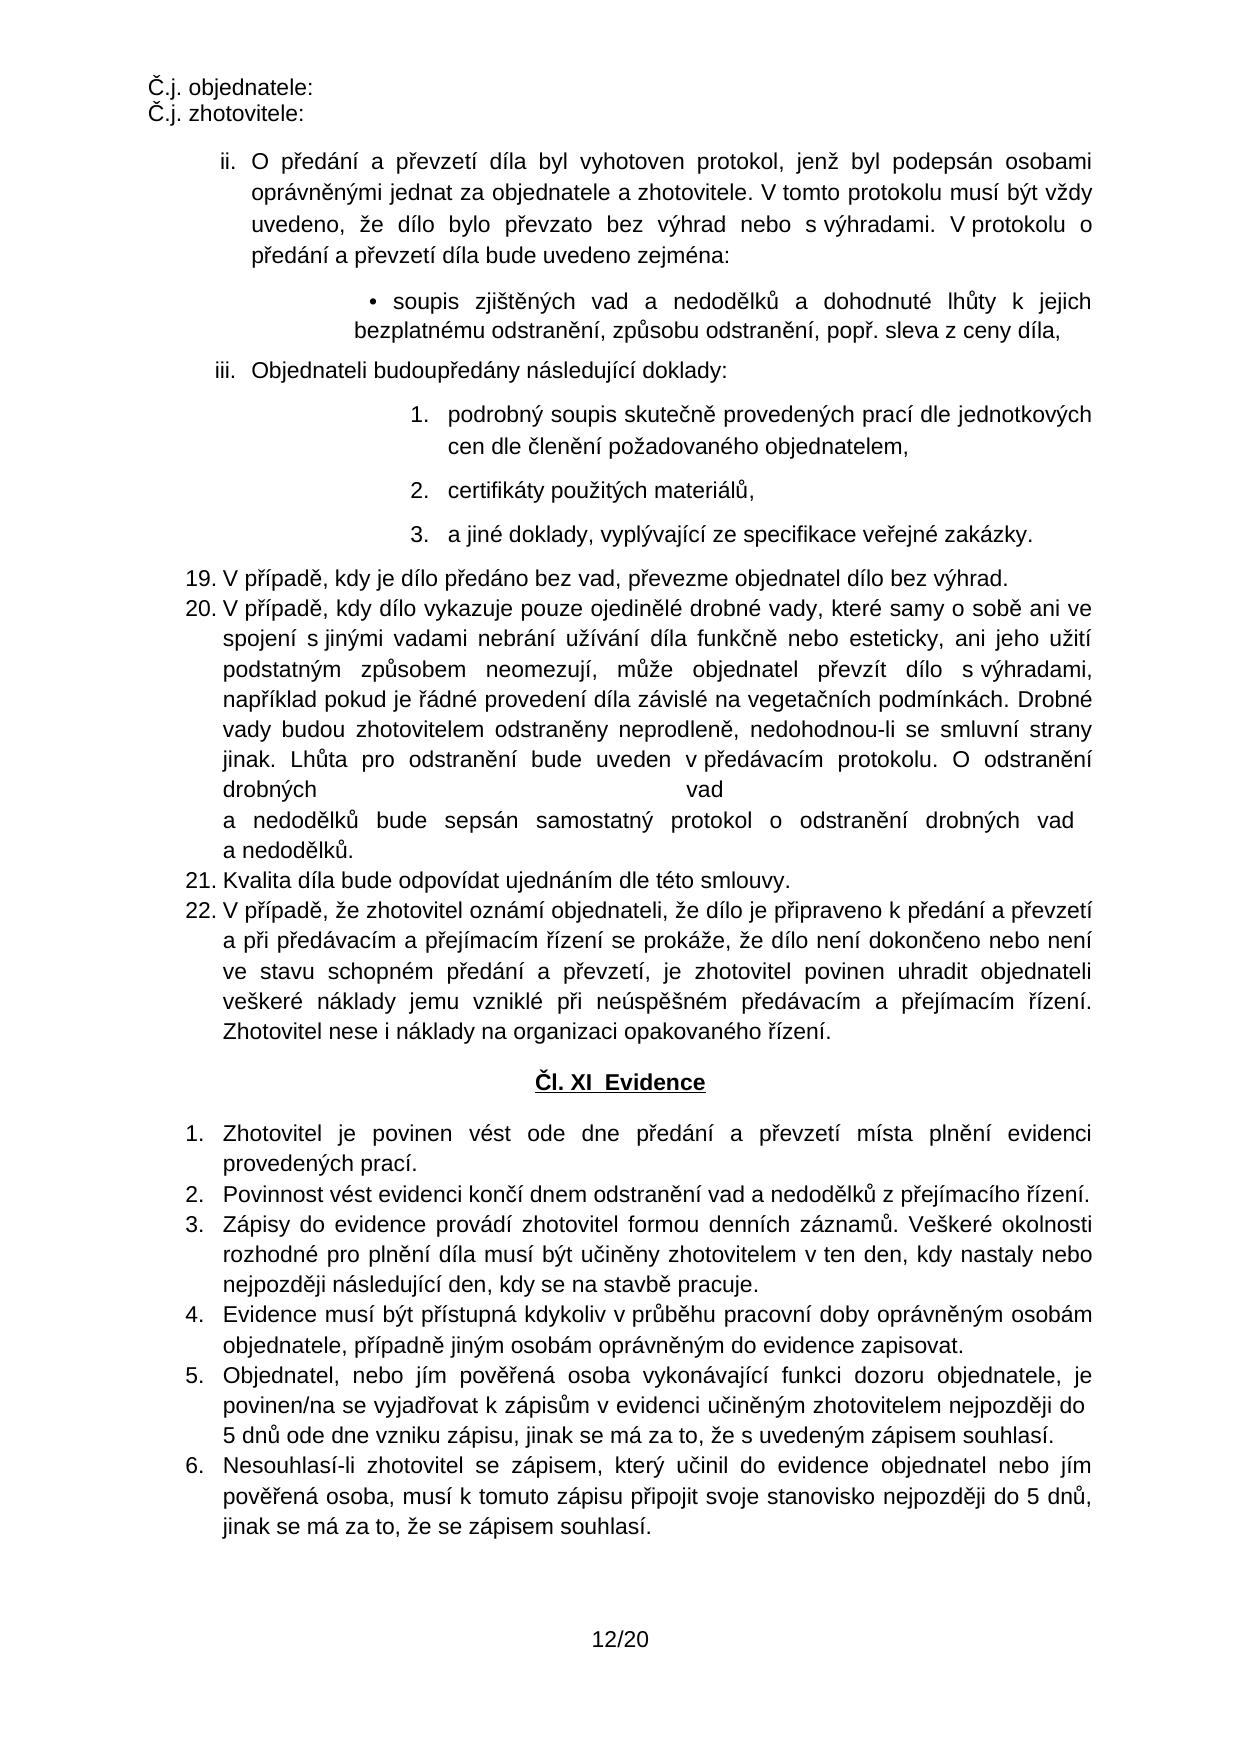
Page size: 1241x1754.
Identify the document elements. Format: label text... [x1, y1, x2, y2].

list a jiné doklady, vyplývající ze specifikace veřejné zakázky. [410, 521, 1093, 547]
list O předání a převzetí díla byl vyhotoven protokol, jenž byl podepsán osobami oprávněnými jednat za objednatele a zhotovitele. V tomto protokolu musí být vždy uvedeno, že dílo bylo převzato bez výhrad nebo s výhradami. V protokolu o předání a převzetí díla bude uvedeno zejména: [236, 148, 1093, 269]
list V případě, kdy dílo vykazuje pouze ojedinělé drobné vady, které samy o sobě ani ve spojení s jinými vadami nebrání užívání díla funkčně nebo esteticky, ani jeho užití podstatným způsobem neomezují, může objednatel převzít dílo s výhradami, například pokud je řádné provedení díla závislé na vegetačních podmínkách. Drobné vady budou zhotovitelem odstraněny neprodleně, nedohodnou-li se smluvní strany jinak. Lhůta pro odstranění bude uveden v předávacím protokolu. O odstranění drobných vad a nedodělků bude sepsán samostatný protokol o odstranění drobných vad a nedodělků. [185, 595, 1093, 863]
list certifikáty použitých materiálů, [410, 477, 1093, 503]
text • soupis zjištěných vad a nedodělků a dohodnuté lhůty k jejich bezplatnému odstranění, způsobu odstranění, popř. sleva z ceny díla, [354, 286, 1093, 345]
list Zhotovitel je povinen vést ode dne předání a převzetí místa plnění evidenci provedených prací. [185, 1120, 1093, 1177]
text Čl. XI Evidence [148, 1069, 1093, 1096]
list V případě, kdy je dílo předáno bez vad, převezme objednatel dílo bez výhrad. [185, 565, 1093, 591]
list Povinnost vést evidenci končí dnem odstranění vad a nedodělků z přejímacího řízení. [185, 1181, 1093, 1207]
list Kvalita díla bude odpovídat ujednáním dle této smlouvy. [185, 867, 1093, 893]
list Objednatel, nebo jím pověřená osoba vykonávající funkci dozoru objednatele, je povinen/na se vyjadřovat k zápisům v evidenci učiněným zhotovitelem nejpozději do 5 dnů ode dne vzniku zápisu, jinak se má za to, že s uvedeným zápisem souhlasí. [185, 1362, 1093, 1449]
list Zápisy do evidence provádí zhotovitel formou denních záznamů. Veškeré okolnosti rozhodné pro plnění díla musí být učiněny zhotovitelem v ten den, kdy nastaly nebo nejpozději následující den, kdy se na stavbě pracuje. [185, 1211, 1093, 1298]
list V případě, že zhotovitel oznámí objednateli, že dílo je připraveno k předání a převzetí a při předávacím a přejímacím řízení se prokáže, že dílo není dokončeno nebo není ve stavu schopném předání a převzetí, je zhotovitel povinen uhradit objednateli veškeré náklady jemu vzniklé při neúspěšném předávacím a přejímacím řízení. Zhotovitel nese i náklady na organizaci opakovaného řízení. [185, 897, 1093, 1044]
list Nesouhlasí-li zhotovitel se zápisem, který učinil do evidence objednatel nebo jím pověřená osoba, musí k tomuto zápisu připojit svoje stanovisko nejpozději do 5 dnů, jinak se má za to, že se zápisem souhlasí. [185, 1452, 1093, 1539]
list Evidence musí být přístupná kdykoliv v průběhu pracovní doby oprávněným osobám objednatele, případně jiným osobám oprávněným do evidence zapisovat. [185, 1301, 1093, 1358]
list podrobný soupis skutečně provedených prací dle jednotkových cen dle členění požadovaného objednatelem, [410, 401, 1093, 459]
list Objednateli budoupředány následující doklady: [236, 357, 1093, 383]
